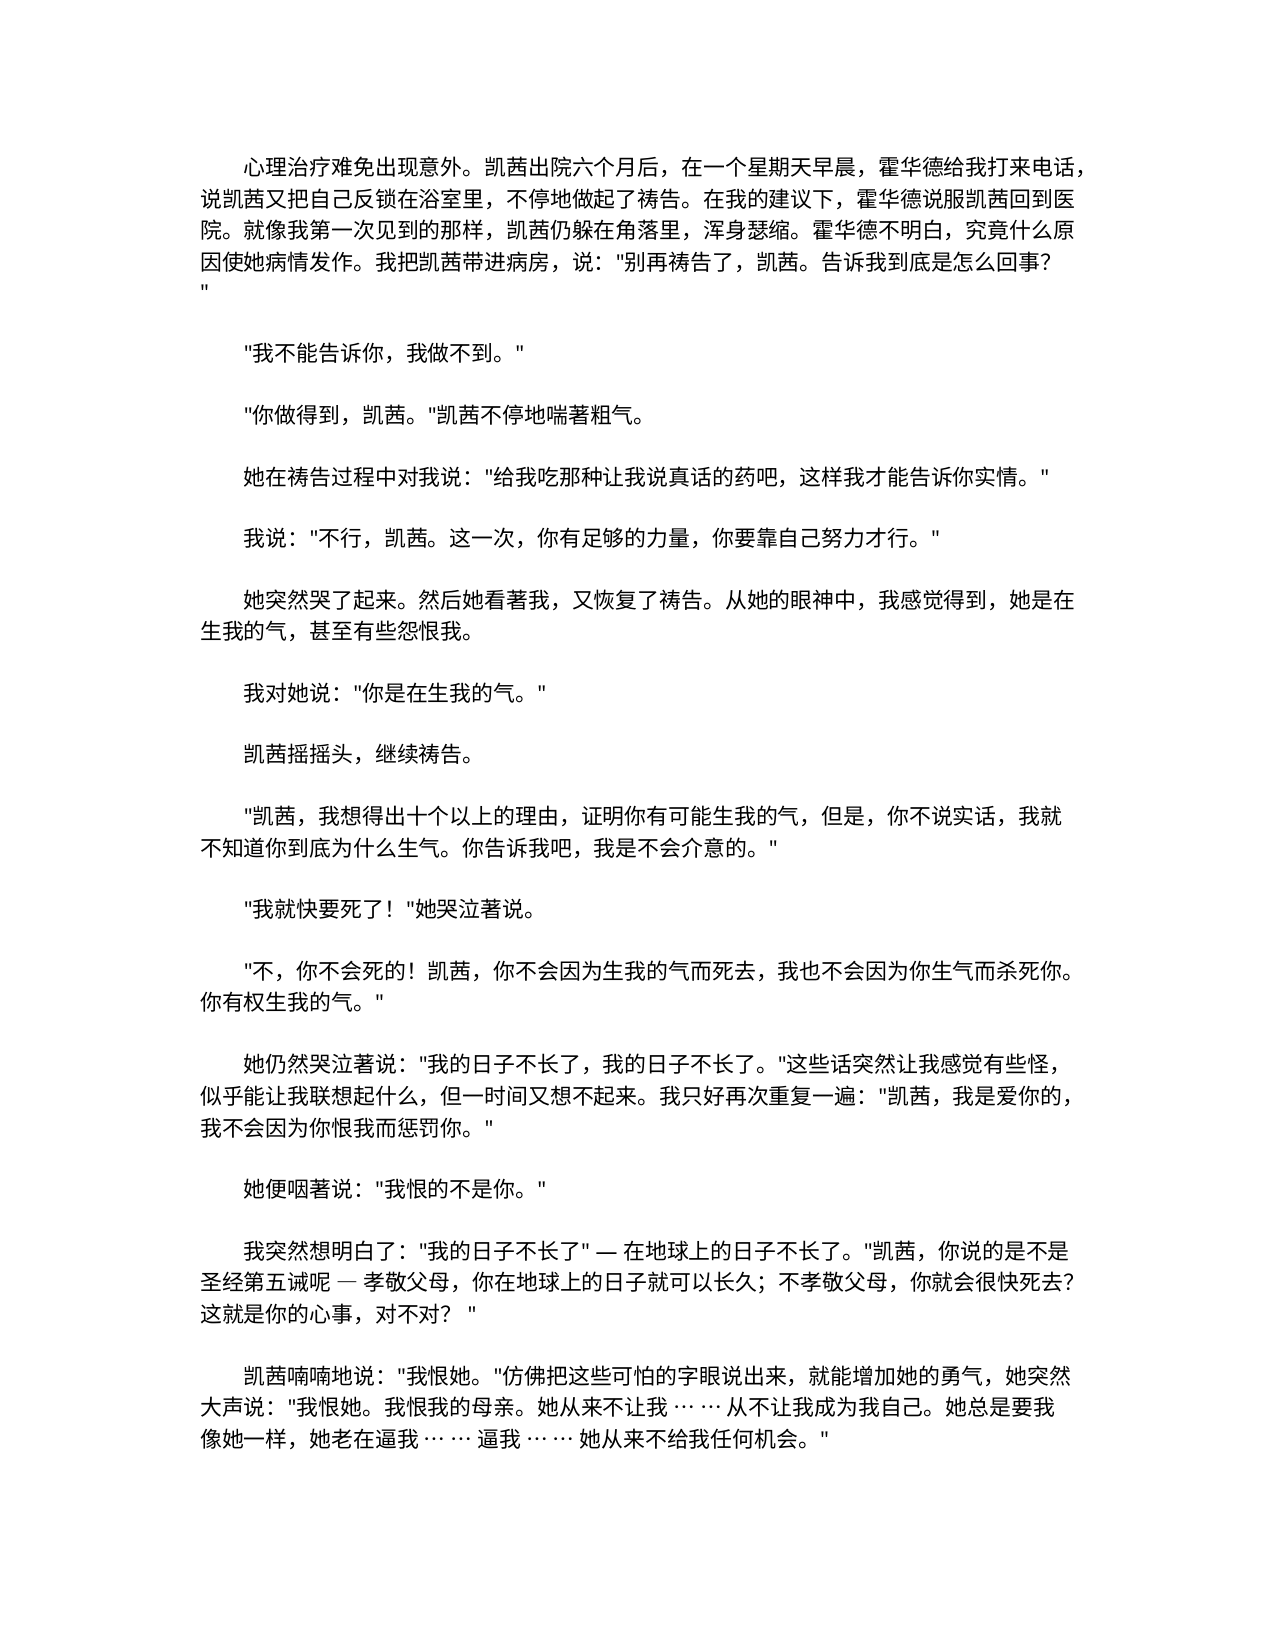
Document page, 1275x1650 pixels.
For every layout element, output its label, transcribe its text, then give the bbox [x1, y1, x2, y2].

text "凯茜，我想得出十个以上的理由，证明你有可能生我的气，但是，你不说实话，我就不知道你到底为什么生气。你告诉我吧，我是不会介意的。" [200, 799, 1075, 862]
text "我不能告诉你，我做不到。" [200, 336, 1075, 368]
text 凯茜喃喃地说："我恨她。"仿佛把这些可怕的字眼说出来，就能增加她的勇气，她突然大声说："我恨她。我恨我的母亲。她从来不让我 … … 从不让我成为我自己。她总是要我像她一样，她老在逼我 … … 逼我 … … 她从来不给我任何机会。" [200, 1359, 1075, 1454]
text 我突然想明白了："我的日子不长了" ― 在地球上的日子不长了。"凯茜，你说的是不是圣经第五诫呢 ― 孝敬父母，你在地球上的日子就可以长久；不孝敬父母，你就会很快死去？这就是你的心事，对不对？ " [200, 1234, 1075, 1329]
text "不，你不会死的！凯茜，你不会因为生我的气而死去，我也不会因为你生气而杀死你。你有权生我的气。" [200, 954, 1075, 1017]
text 她突然哭了起来。然后她看著我，又恢复了祷告。从她的眼神中，我感觉得到，她是在生我的气，甚至有些怨恨我。 [200, 583, 1075, 646]
text 她在祷告过程中对我说："给我吃那种让我说真话的药吧，这样我才能告诉你实情。" [200, 459, 1075, 491]
text 我说："不行，凯茜。这一次，你有足够的力量，你要靠自己努力才行。" [200, 521, 1075, 553]
text "我就快要死了！"她哭泣著说。 [200, 892, 1075, 924]
text "你做得到，凯茜。"凯茜不停地喘著粗气。 [200, 398, 1075, 430]
text 她仍然哭泣著说："我的日子不长了，我的日子不长了。"这些话突然让我感觉有些怪，似乎能让我联想起什么，但一时间又想不起来。我只好再次重复一遍："凯茜，我是爱你的，我不会因为你恨我而惩罚你。" [200, 1047, 1075, 1142]
text 心理治疗难免出现意外。凯茜出院六个月后，在一个星期天早晨，霍华德给我打来电话，说凯茜又把自己反锁在浴室里，不停地做起了祷告。在我的建议下，霍华德说服凯茜回到医院。就像我第一次见到的那样，凯茜仍躲在角落里，浑身瑟缩。霍华德不明白，究竟什么原因使她病情发作。我把凯茜带进病房，说："别再祷告了，凯茜。告诉我到底是怎么回事？ " [200, 150, 1075, 307]
text 我对她说："你是在生我的气。" [200, 676, 1075, 707]
text 她便咽著说："我恨的不是你。" [200, 1172, 1075, 1204]
text 凯茜摇摇头，继续祷告。 [200, 737, 1075, 769]
